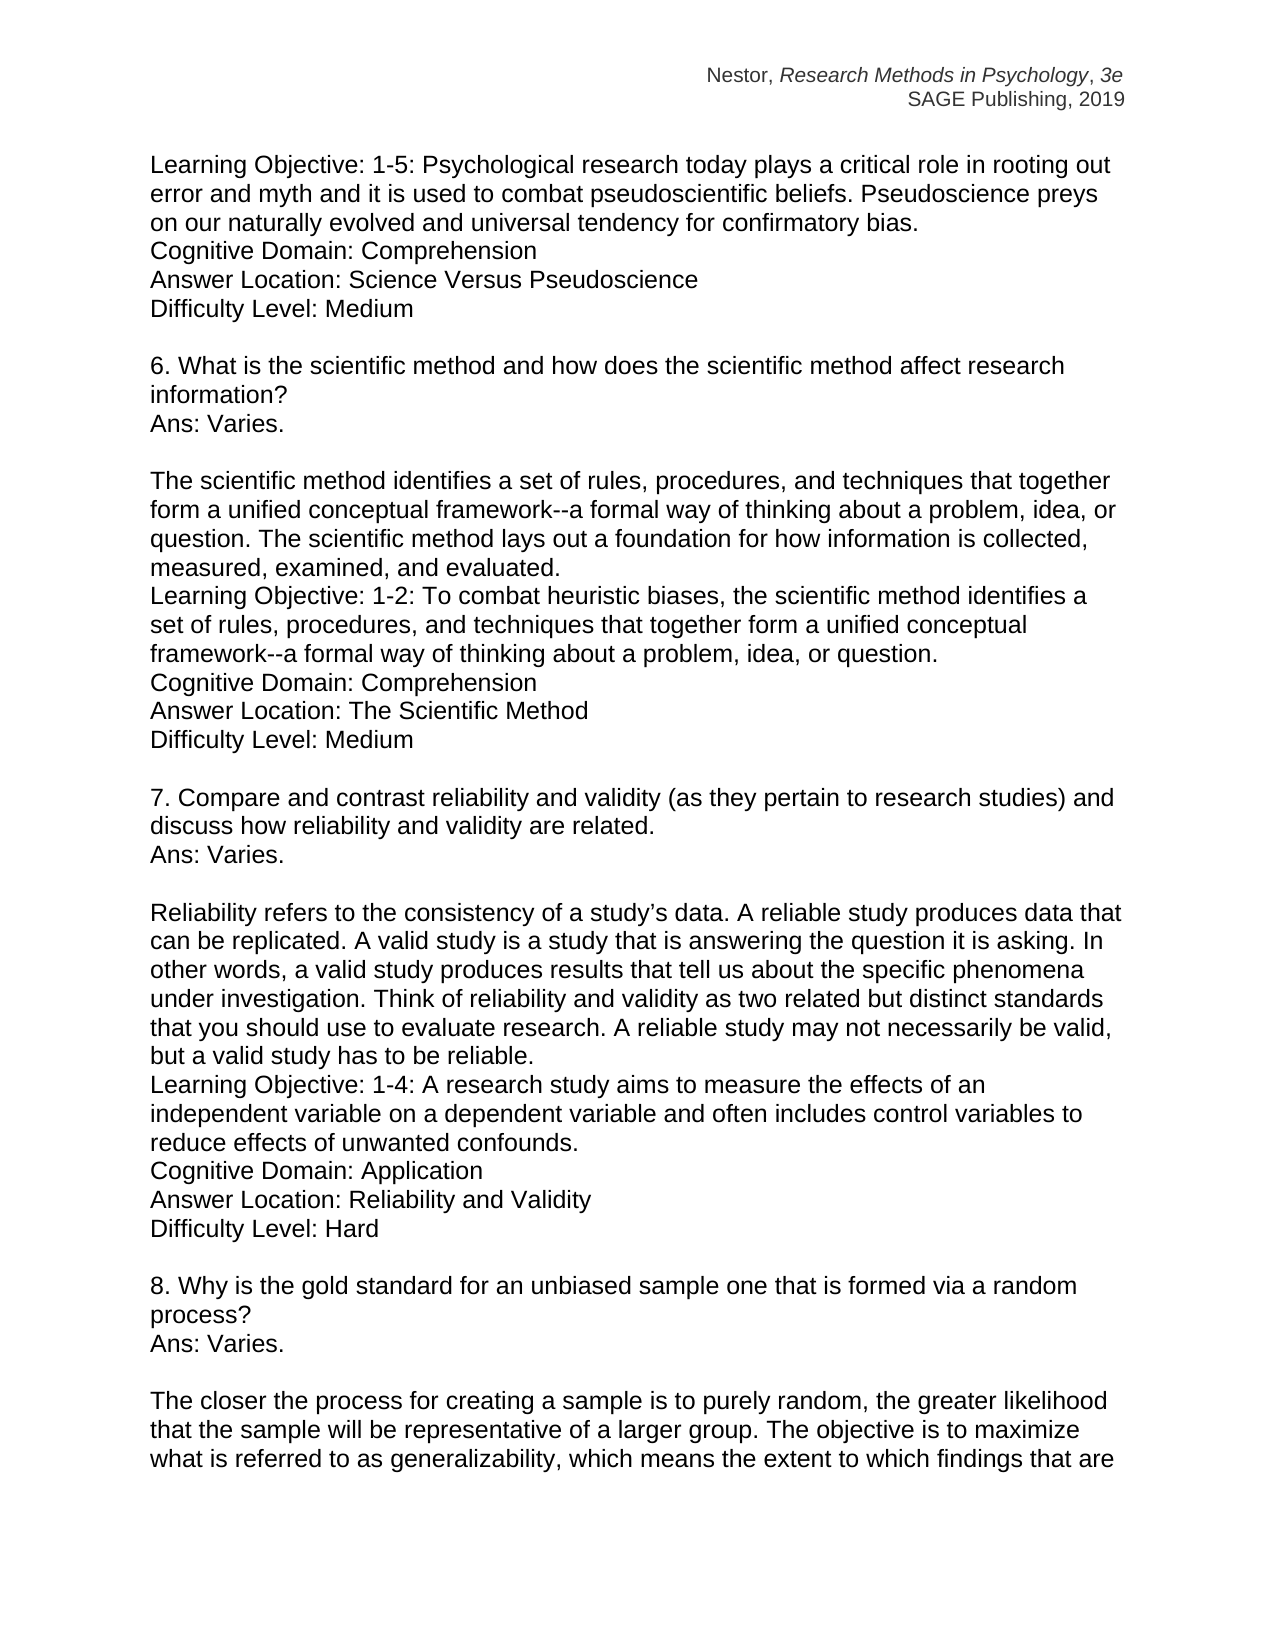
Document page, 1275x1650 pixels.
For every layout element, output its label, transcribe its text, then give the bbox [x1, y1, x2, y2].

text The scientific method identifies a set of rules, procedures, and techniques that together form a unified conceptual framework--a formal way of thinking about a problem, idea, or question. The scientific method lays out a foundation for how information is collected, measured, examined, and evaluated. [150, 466, 1125, 581]
text Cognitive Domain: Application [150, 1156, 1125, 1185]
text 7. Compare and contrast reliability and validity (as they pertain to research studies) and discuss how reliability and validity are related. [150, 782, 1125, 840]
text 8. Why is the gold standard for an unbiased sample one that is formed via a random process? [150, 1271, 1125, 1329]
text Answer Location: Reliability and Validity Difficulty Level: Hard [150, 1185, 1125, 1242]
text Cognitive Domain: Comprehension [150, 236, 1125, 265]
text Answer Location: The Scientific Method Difficulty Level: Medium [150, 696, 1125, 754]
text Ans: Varies. [150, 840, 1125, 869]
text 6. What is the scientific method and how does the scientific method affect research information? [150, 351, 1125, 409]
text Learning Objective: 1-4: A research study aims to measure the effects of an independent variable on a dependent variable and often includes control variables to reduce effects of unwanted confounds. [150, 1070, 1125, 1156]
text Ans: Varies. [150, 409, 1125, 437]
text Learning Objective: 1-2: To combat heuristic biases, the scientific method identifies a set of rules, procedures, and techniques that together form a unified conceptual framework--a formal way of thinking about a problem, idea, or question. [150, 581, 1125, 667]
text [150, 1386, 1125, 1472]
text Reliability refers to the consistency of a study’s data. A reliable study produces data that can be replicated. A valid study is a study that is answering the question it is asking. In other words, a valid study produces results that tell us about the specific phenomena under investigation. Think of reliability and validity as two related but distinct standards that you should use to evaluate research. A reliable study may not necessarily be valid, but a valid study has to be reliable. [150, 897, 1125, 1070]
text Cognitive Domain: Comprehension [150, 667, 1125, 696]
text Ans: Varies. [150, 1329, 1125, 1357]
text Answer Location: Science Versus Pseudoscience Difficulty Level: Medium [150, 265, 1125, 322]
text Learning Objective: 1-5: Psychological research today plays a critical role in rooting out error and myth and it is used to combat pseudoscientific beliefs. Pseudoscience preys on our naturally evolved and universal tendency for confirmatory bias. [150, 150, 1125, 236]
